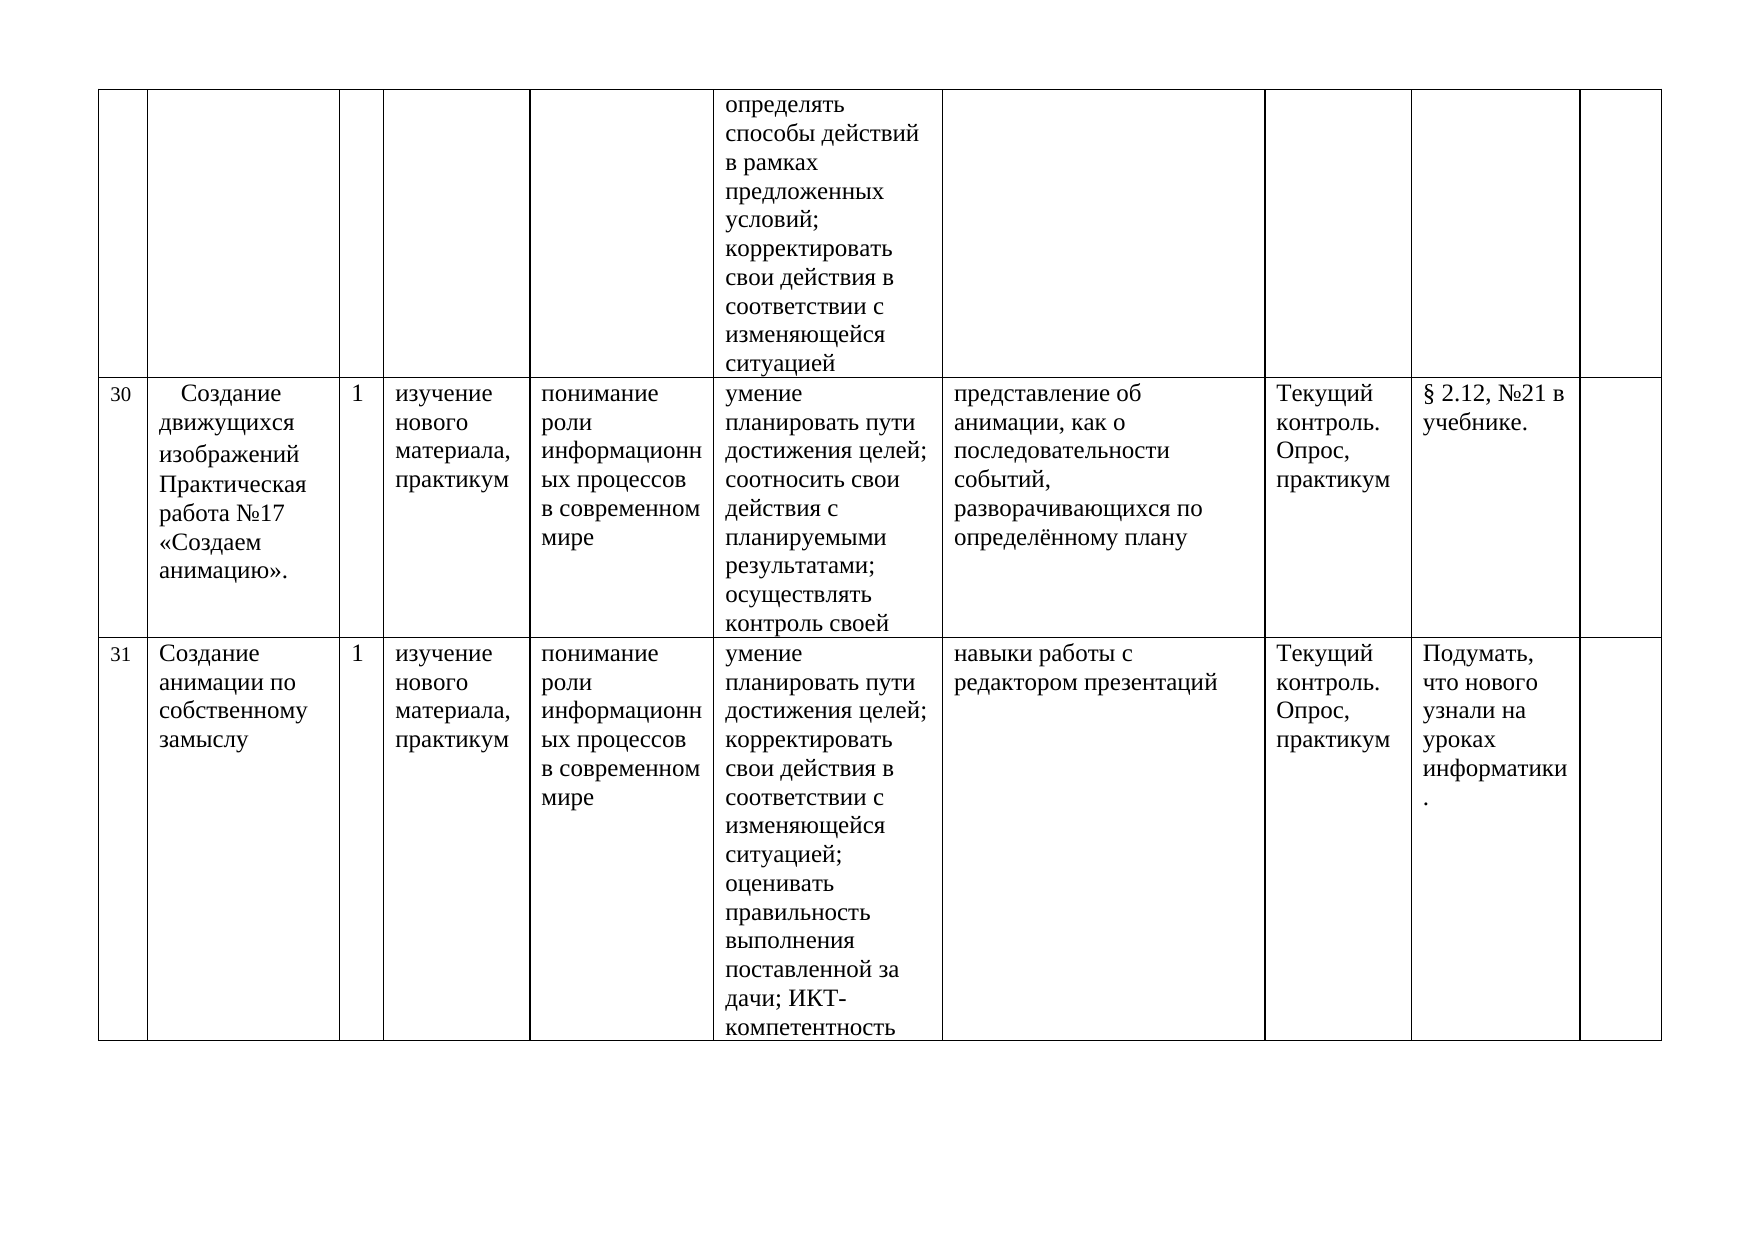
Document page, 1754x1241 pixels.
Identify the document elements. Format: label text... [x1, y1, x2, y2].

table_cell [1581, 378, 1661, 637]
table_cell изучение нового материала, практикум [384, 638, 529, 1040]
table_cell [943, 90, 1264, 377]
table_cell умение планировать пути достижения целей; корректировать свои действия в соответствии с изменяющейся ситуацией; оценивать правильность выполнения поставленной за дачи; ИКТ- компетентность [714, 638, 942, 1040]
table_cell 1 [340, 90, 383, 377]
table_cell [99, 90, 147, 377]
table_cell 1 [340, 378, 383, 637]
table_cell Текущий контроль. Опрос, практикум [1266, 638, 1411, 1040]
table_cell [531, 90, 713, 377]
table_cell Создание анимации по собственному замыслу [148, 638, 339, 1040]
table_cell изучение нового материала, практикум [384, 378, 529, 637]
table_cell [1412, 90, 1579, 377]
table_cell [1581, 638, 1661, 1040]
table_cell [714, 90, 942, 377]
table_cell понимание роли информационных процессов в современном мире [531, 378, 713, 637]
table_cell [148, 90, 339, 377]
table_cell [531, 638, 713, 1040]
table_cell умение планировать пути достижения целей; соотносить свои действия с планируемыми результатами; осуществлять контроль своей [714, 378, 942, 637]
table_cell Создание движущихся изображений Практическая работа №17 «Создаем анимацию». [148, 378, 339, 637]
table_cell § 2.12, №21 в учебнике. [1412, 378, 1579, 637]
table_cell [1266, 90, 1411, 377]
table_cell Подумать, что нового узнали на уроках информатики. [1412, 638, 1579, 1040]
table_cell Текущий контроль. Опрос, практикум [1266, 378, 1411, 637]
table_cell [99, 638, 147, 1040]
table_cell [99, 378, 147, 637]
table_cell [1581, 90, 1661, 377]
table_cell 1 [340, 638, 383, 1040]
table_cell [384, 90, 529, 377]
table_cell представление об анимации, как о последовательности событий, разворачивающихся по определённому плану [943, 378, 1264, 637]
table_cell навыки работы с редактором презентаций [943, 638, 1264, 1040]
